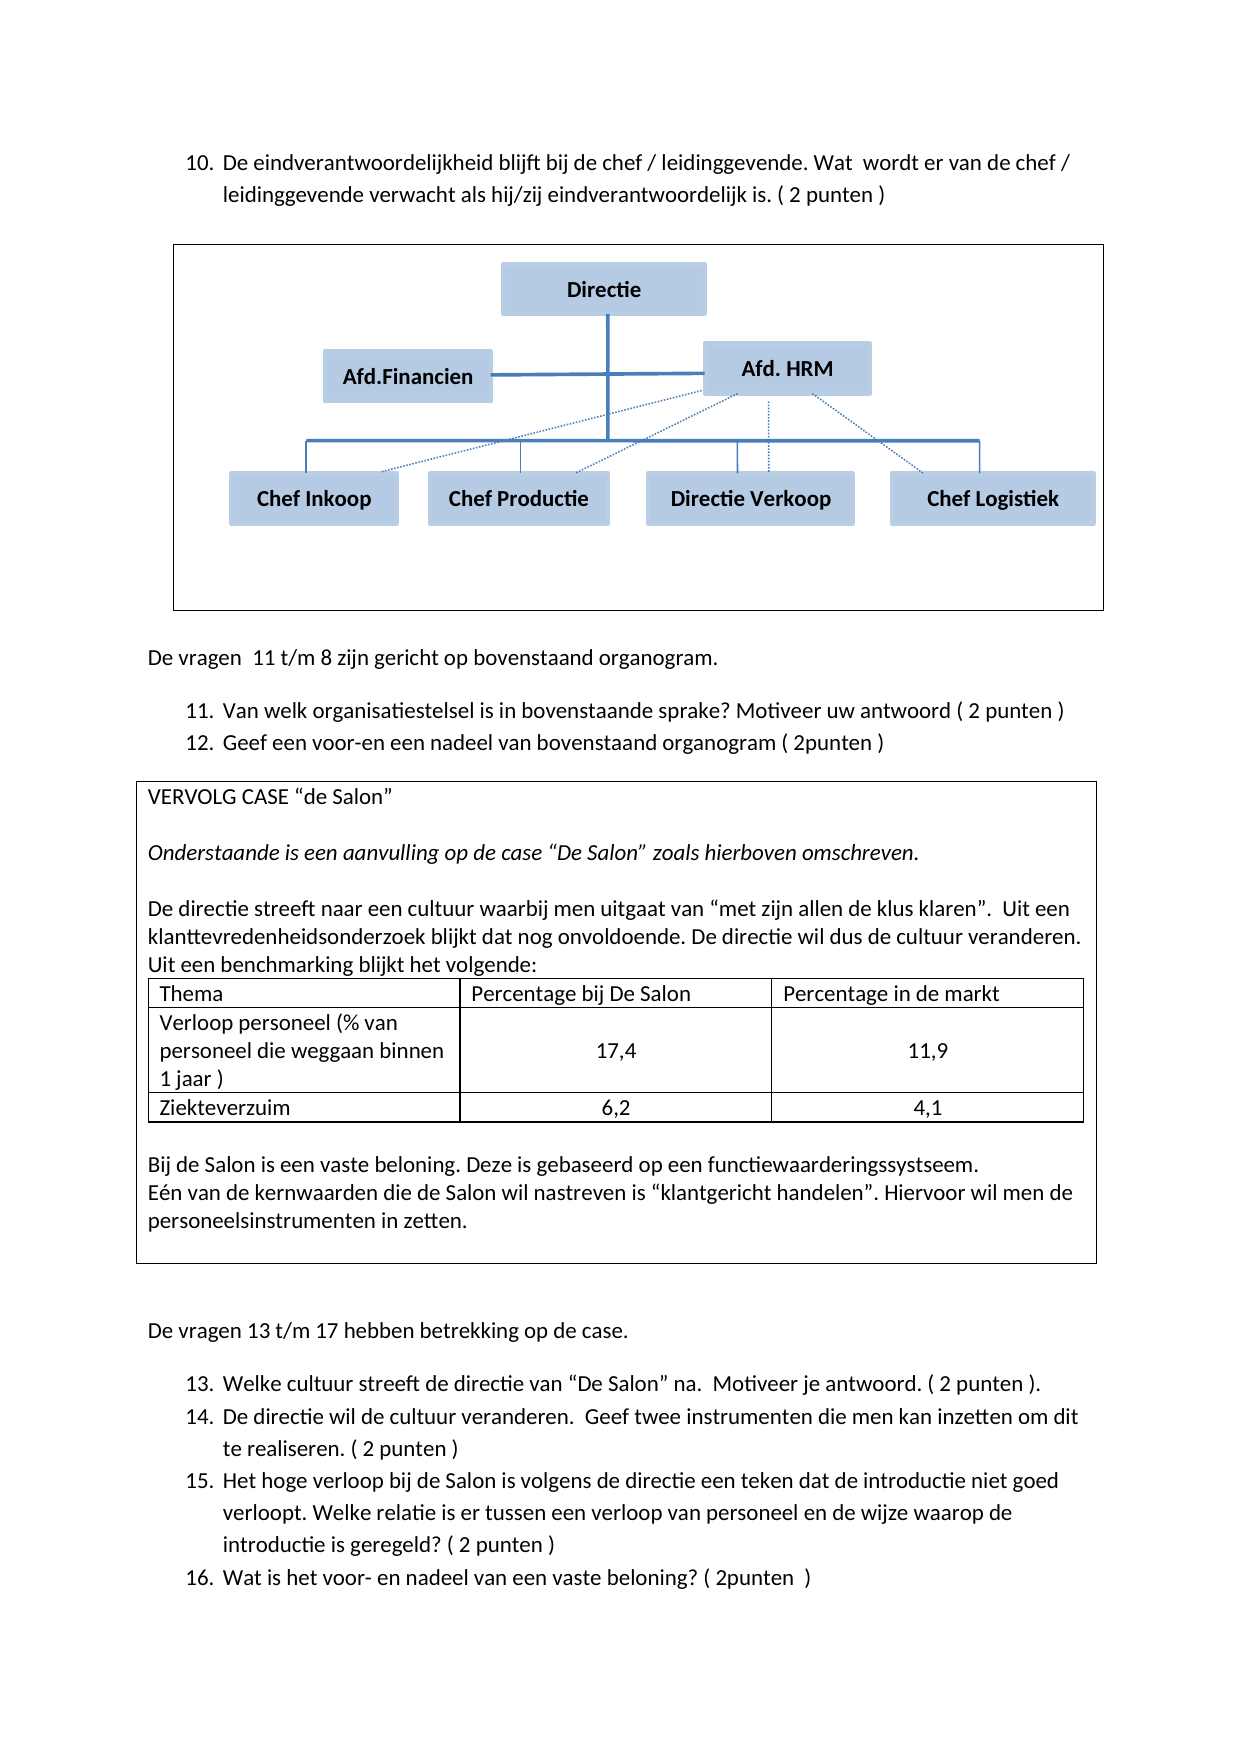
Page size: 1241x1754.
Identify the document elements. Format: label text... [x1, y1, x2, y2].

list De directie wil de cultuur veranderen. Geef twee instrumenten die men kan inzetten om dit te realiseren. ( 2 punten ) [185, 1402, 1093, 1462]
text De vragen 13 t/m 17 hebben betrekking op de case. [148, 1317, 1093, 1344]
list Van welk organisatiestelsel is in bovenstaande sprake? Motiveer uw antwoord ( 2 punten ) [185, 696, 1093, 724]
list Wat is het voor- en nadeel van een vaste beloning? ( 2punten ) [185, 1563, 1093, 1591]
text De vragen 11 t/m 8 zijn gericht op bovenstaand organogram. [148, 643, 1093, 671]
table_header VERVOLG CASE “de Salon” Onderstaande is een aanvulling op de case “De Salon” zoals hierboven omschreven. De directie streeft naar een cultuur waarbij men uitgaat van “met zijn allen de klus klaren”. Uit een klanttevredenheidsonderzoek blijkt dat nog onvoldoende. De directie wil dus de cultuur veranderen. Uit een benchmarking blijkt het volgende: Bij de Salon is een vaste beloning. Deze is gebaseerd op een functiewaarderingssystseem. Eén van de kernwaarden die de Salon wil nastreven is “klantgericht handelen”. Hiervoor wil men de personeelsinstrumenten in zetten. [137, 782, 1096, 1262]
list De eindverantwoordelijkheid blijft bij de chef / leidinggevende. Wat wordt er van de chef / leidinggevende verwacht als hij/zij eindverantwoordelijk is. ( 2 punten ) [185, 148, 1093, 208]
table_header [174, 245, 1103, 609]
list Geef een voor-en een nadeel van bovenstaand organogram ( 2punten ) [185, 728, 1093, 756]
list Welke cultuur streeft de directie van “De Salon” na. Motiveer je antwoord. ( 2 punten ). [185, 1369, 1093, 1398]
list Het hoge verloop bij de Salon is volgens de directie een teken dat de introductie niet goed verloopt. Welke relatie is er tussen een verloop van personeel en de wijze waarop de introductie is geregeld? ( 2 punten ) [185, 1466, 1093, 1558]
